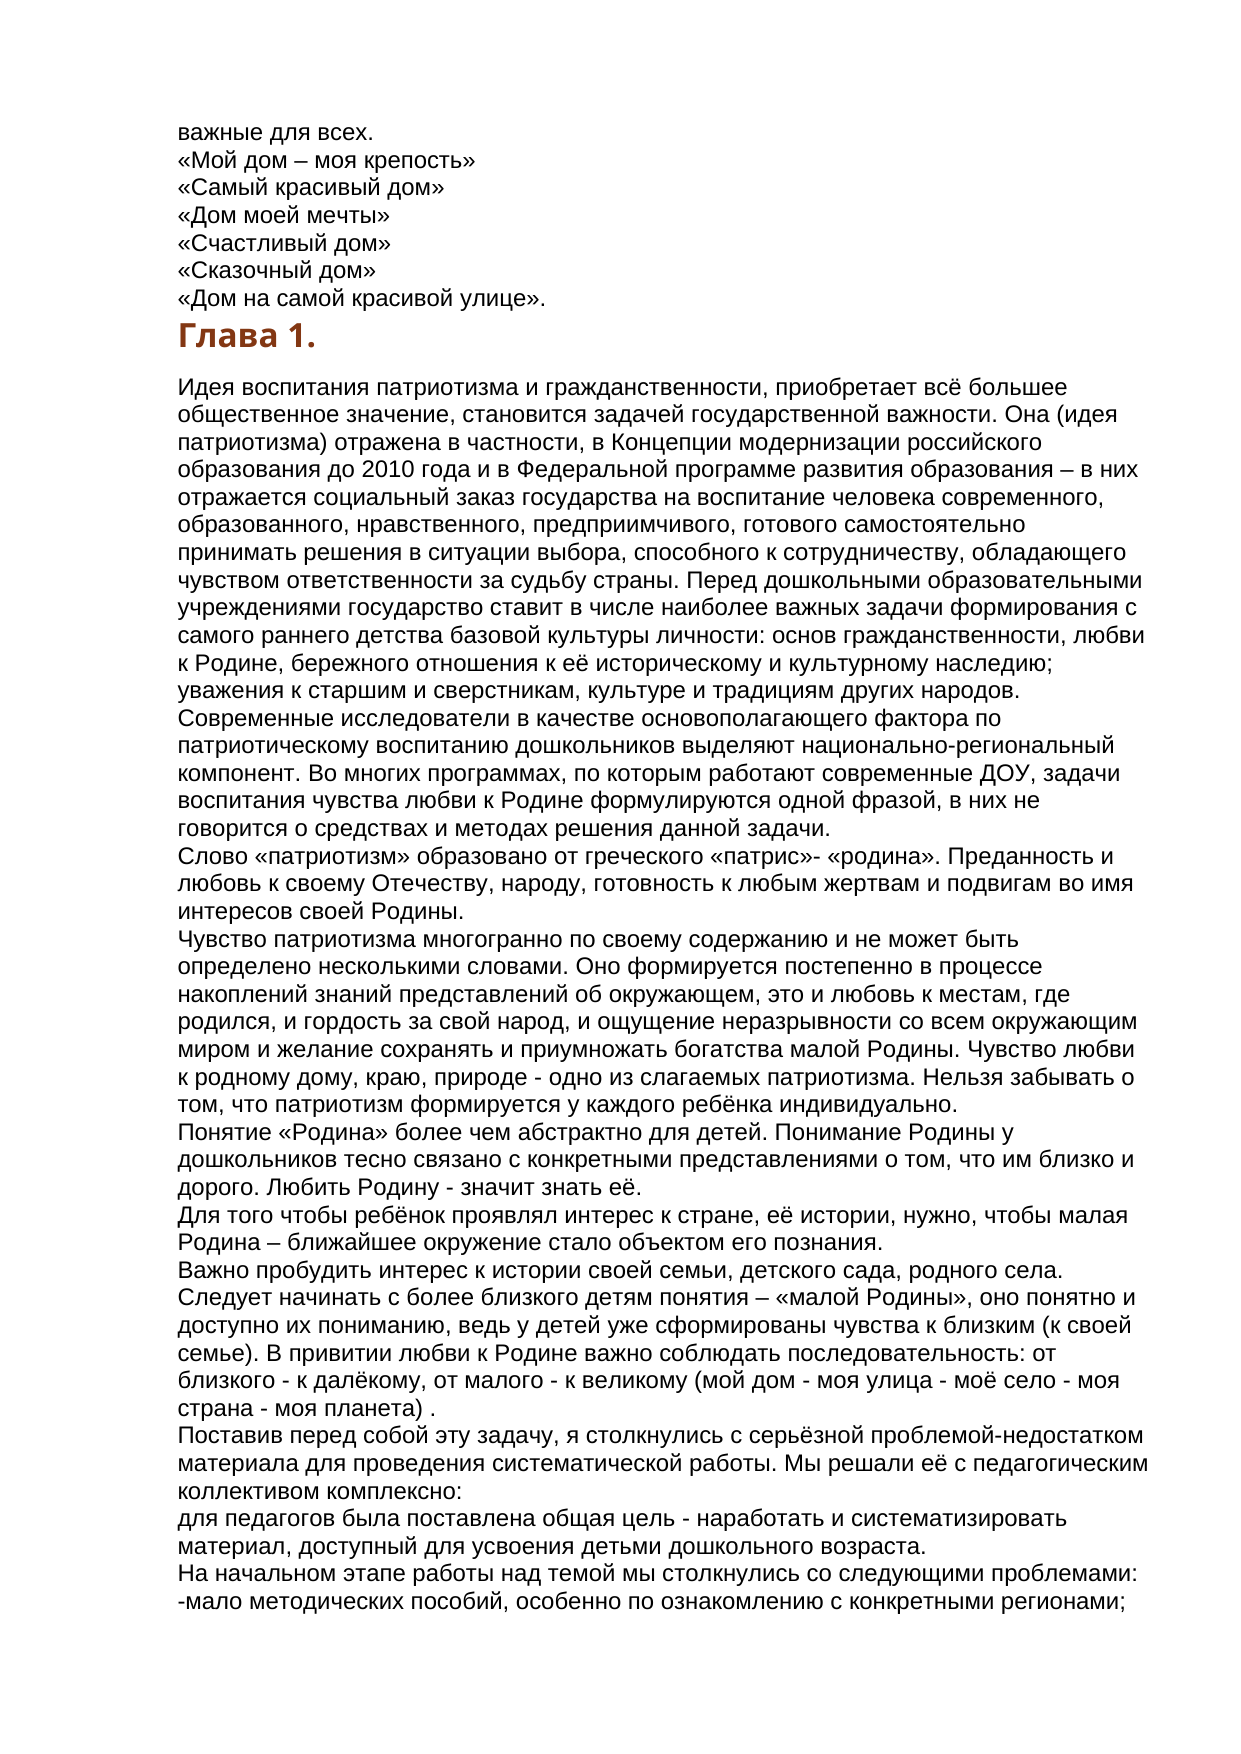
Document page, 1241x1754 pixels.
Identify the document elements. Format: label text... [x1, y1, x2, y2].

text Глава 1. [177, 311, 1152, 357]
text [177, 118, 1152, 311]
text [177, 372, 1152, 1614]
